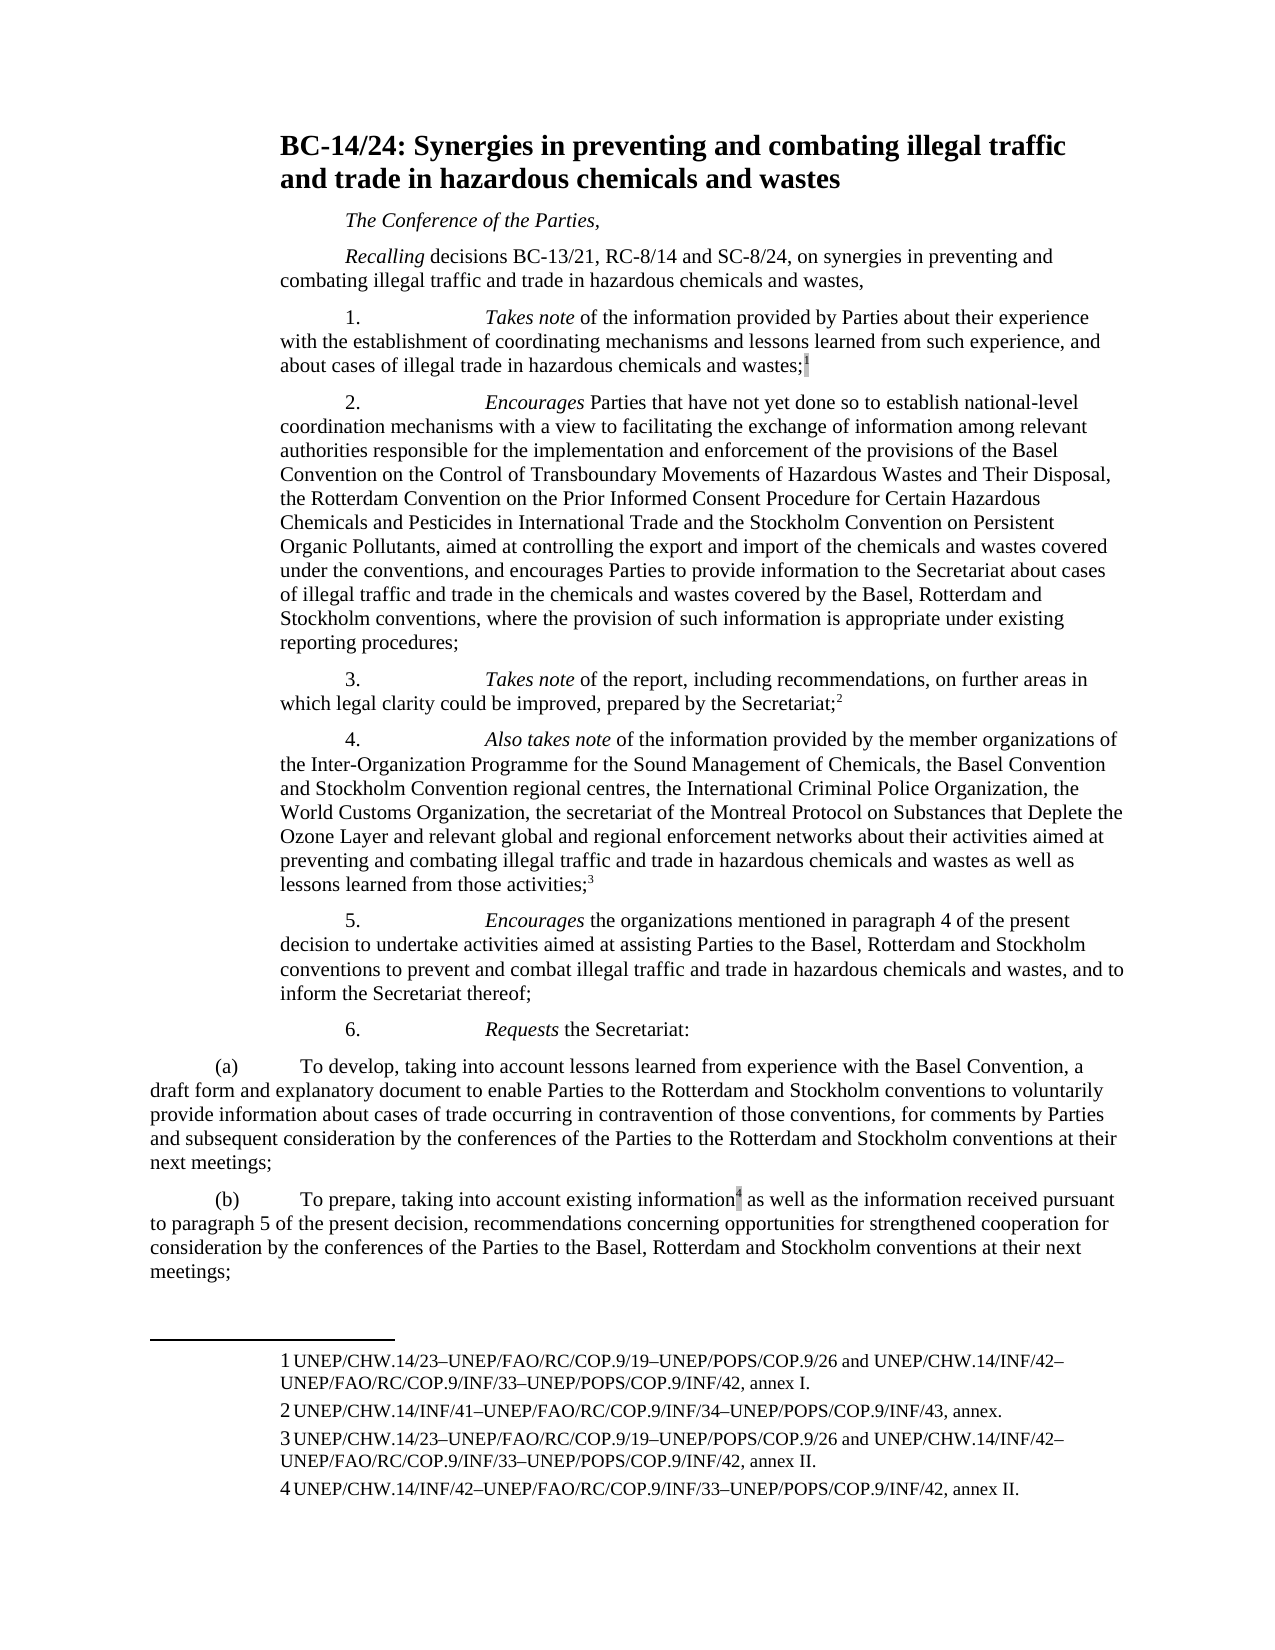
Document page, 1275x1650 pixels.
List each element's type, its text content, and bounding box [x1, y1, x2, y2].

text The Conference of the Parties, [280, 208, 1125, 232]
list To develop, taking into account lessons learned from experience with the Basel Convention, a draft form and explanatory document to enable Parties to the Rotterdam and Stockholm conventions to voluntarily provide information about cases of trade occurring in contravention of those conventions, for comments by Parties and subsequent consideration by the conferences of the Parties to the Rotterdam and Stockholm conventions at their next meetings; [150, 1054, 1125, 1174]
list Also takes note of the information provided by the member organizations of the Inter-Organization Programme for the Sound Management of Chemicals, the Basel Convention and Stockholm Convention regional centres, the International Criminal Police Organization, the World Customs Organization, the secretariat of the Montreal Protocol on Substances that Deplete the Ozone Layer and relevant global and regional enforcement networks about their activities aimed at preventing and combating illegal traffic and trade in hazardous chemicals and wastes as well as lessons learned from those activities; [280, 727, 1125, 896]
text BC-14/24: Synergies in preventing and combating illegal traffic and trade in hazardous chemicals and wastes [150, 128, 1095, 195]
list Takes note of the report, including recommendations, on further areas in which legal clarity could be improved, prepared by the Secretariat; [280, 667, 1125, 715]
text Recalling decisions BC-13/21, RC-8/14 and SC-8/24, on synergies in preventing and combating illegal traffic and trade in hazardous chemicals and wastes, [280, 244, 1125, 292]
list Requests the Secretariat: [280, 1017, 1125, 1041]
list To prepare, taking into account existing information as well as the information received pursuant to paragraph 5 of the present decision, recommendations concerning opportunities for strengthened cooperation for consideration by the conferences of the Parties to the Basel, Rotterdam and Stockholm conventions at their next meetings; [150, 1186, 1125, 1283]
list Encourages Parties that have not yet done so to establish national-level coordination mechanisms with a view to facilitating the exchange of information among relevant authorities responsible for the implementation and enforcement of the provisions of the Basel Convention on the Control of Transboundary Movements of Hazardous Wastes and Their Disposal, the Rotterdam Convention on the Prior Informed Consent Procedure for Certain Hazardous Chemicals and Pesticides in International Trade and the Stockholm Convention on Persistent Organic Pollutants, aimed at controlling the export and import of the chemicals and wastes covered under the conventions, and encourages Parties to provide information to the Secretariat about cases of illegal traffic and trade in the chemicals and wastes covered by the Basel, Rotterdam and Stockholm conventions, where the provision of such information is appropriate under existing reporting procedures; [280, 389, 1125, 654]
list Takes note of the information provided by Parties about their experience with the establishment of coordinating mechanisms and lessons learned from such experience, and about cases of illegal trade in hazardous chemicals and wastes; [280, 305, 1125, 377]
list Encourages the organizations mentioned in paragraph 4 of the present decision to undertake activities aimed at assisting Parties to the Basel, Rotterdam and Stockholm conventions to prevent and combat illegal traffic and trade in hazardous chemicals and wastes, and to inform the Secretariat thereof; [280, 908, 1125, 1004]
